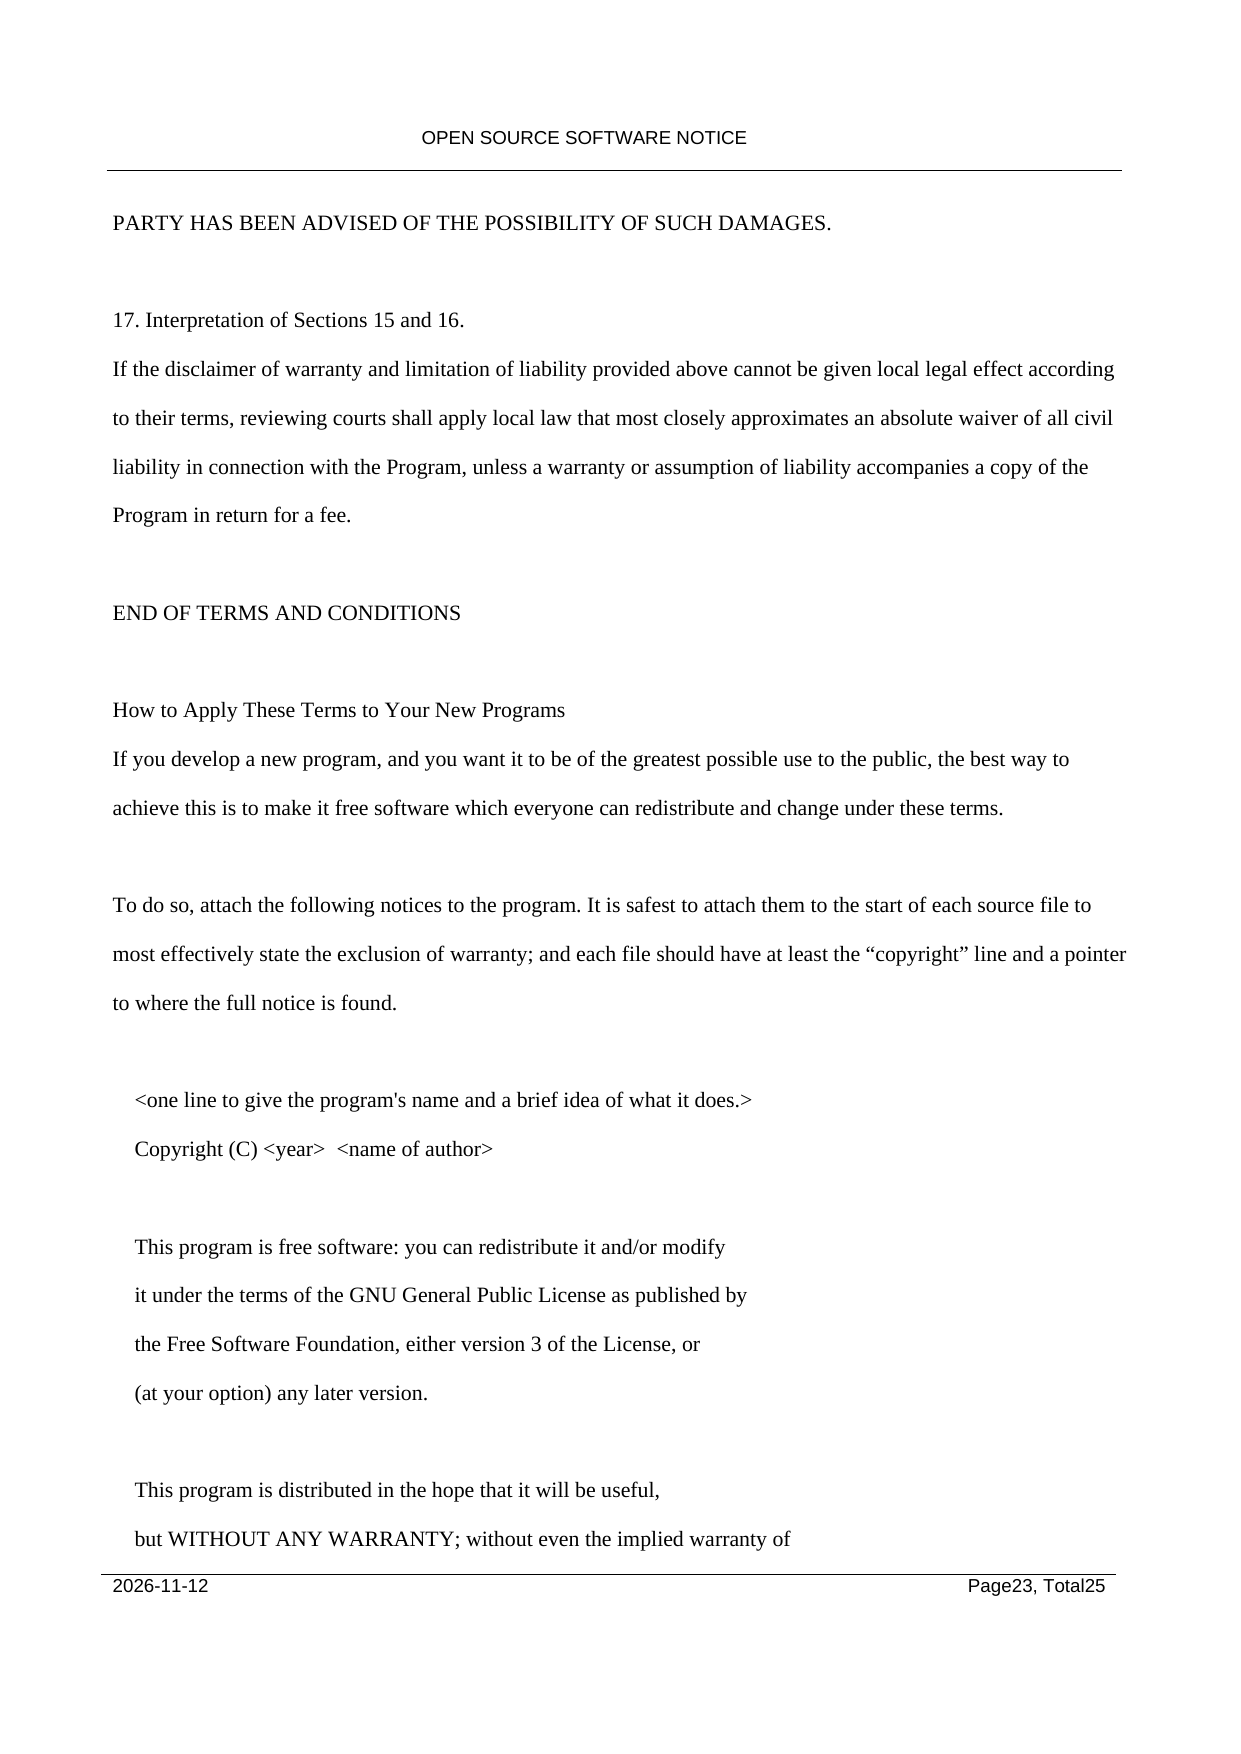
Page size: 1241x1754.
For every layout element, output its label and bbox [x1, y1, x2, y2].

text [112, 206, 1128, 1555]
